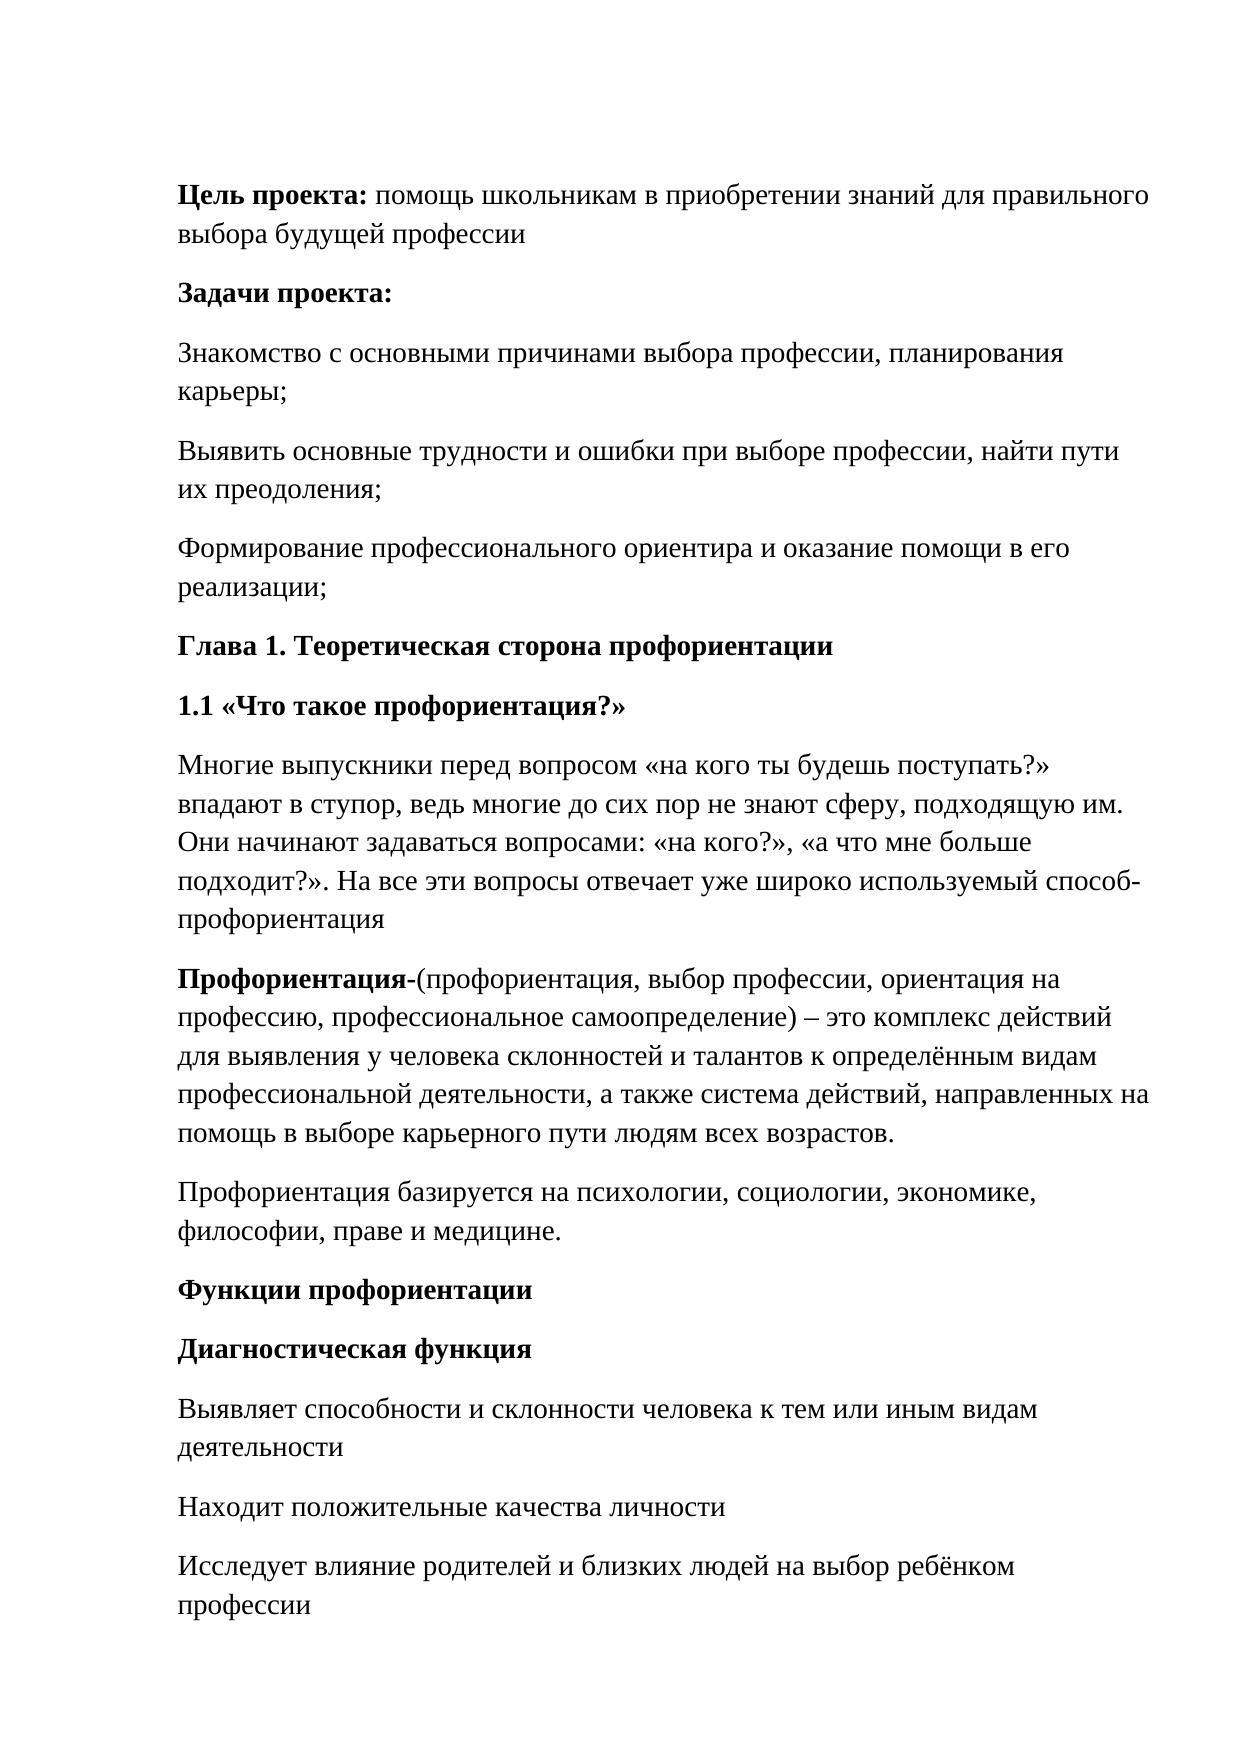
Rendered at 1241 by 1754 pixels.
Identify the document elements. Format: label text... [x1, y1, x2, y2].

text Диагностическая функция [177, 1332, 1152, 1365]
text Глава 1. Теоретическая сторона профориентации [177, 628, 1152, 662]
text Знакомство с основными причинами выбора профессии, планирования карьеры; [177, 335, 1152, 407]
text Выявить основные трудности и ошибки при выборе профессии, найти пути их преодоления; [177, 433, 1152, 505]
text Выявляет способности и склонности человека к тем или иным видам деятельности [177, 1391, 1152, 1463]
text Цель проекта: помощь школьникам в приобретении знаний для правильного выбора будущей профессии [177, 177, 1152, 249]
text Исследует влияние родителей и близких людей на выбор ребёнком профессии [177, 1548, 1152, 1620]
text 1.1 «Что такое профориентация?» [177, 688, 1152, 721]
text Формирование профессионального ориентира и оказание помощи в его реализации; [177, 531, 1152, 603]
text Многие выпускники перед вопросом «на кого ты будешь поступать?» впадают в ступор, ведь многие до сих пор не знают сферу, подходящую им. Они начинают задаваться вопросами: «на кого?», «а что мне больше подходит?». На все эти вопросы отвечает уже широко используемый способ-профориентация [177, 747, 1152, 935]
text Находит положительные качества личности [177, 1489, 1152, 1522]
text Профориентация-(профориентация, выбор профессии, ориентация на профессию, профессиональное самоопределение) – это комплекс действий для выявления у человека склонностей и талантов к определённым видам профессиональной деятельности, а также система действий, направленных на помощь в выборе карьерного пути людям всех возрастов. [177, 961, 1152, 1148]
text Задачи проекта: [177, 275, 1152, 309]
text Профориентация базируется на психологии, социологии, экономике, философии, праве и медицине. [177, 1174, 1152, 1246]
text Функции профориентации [177, 1272, 1152, 1306]
